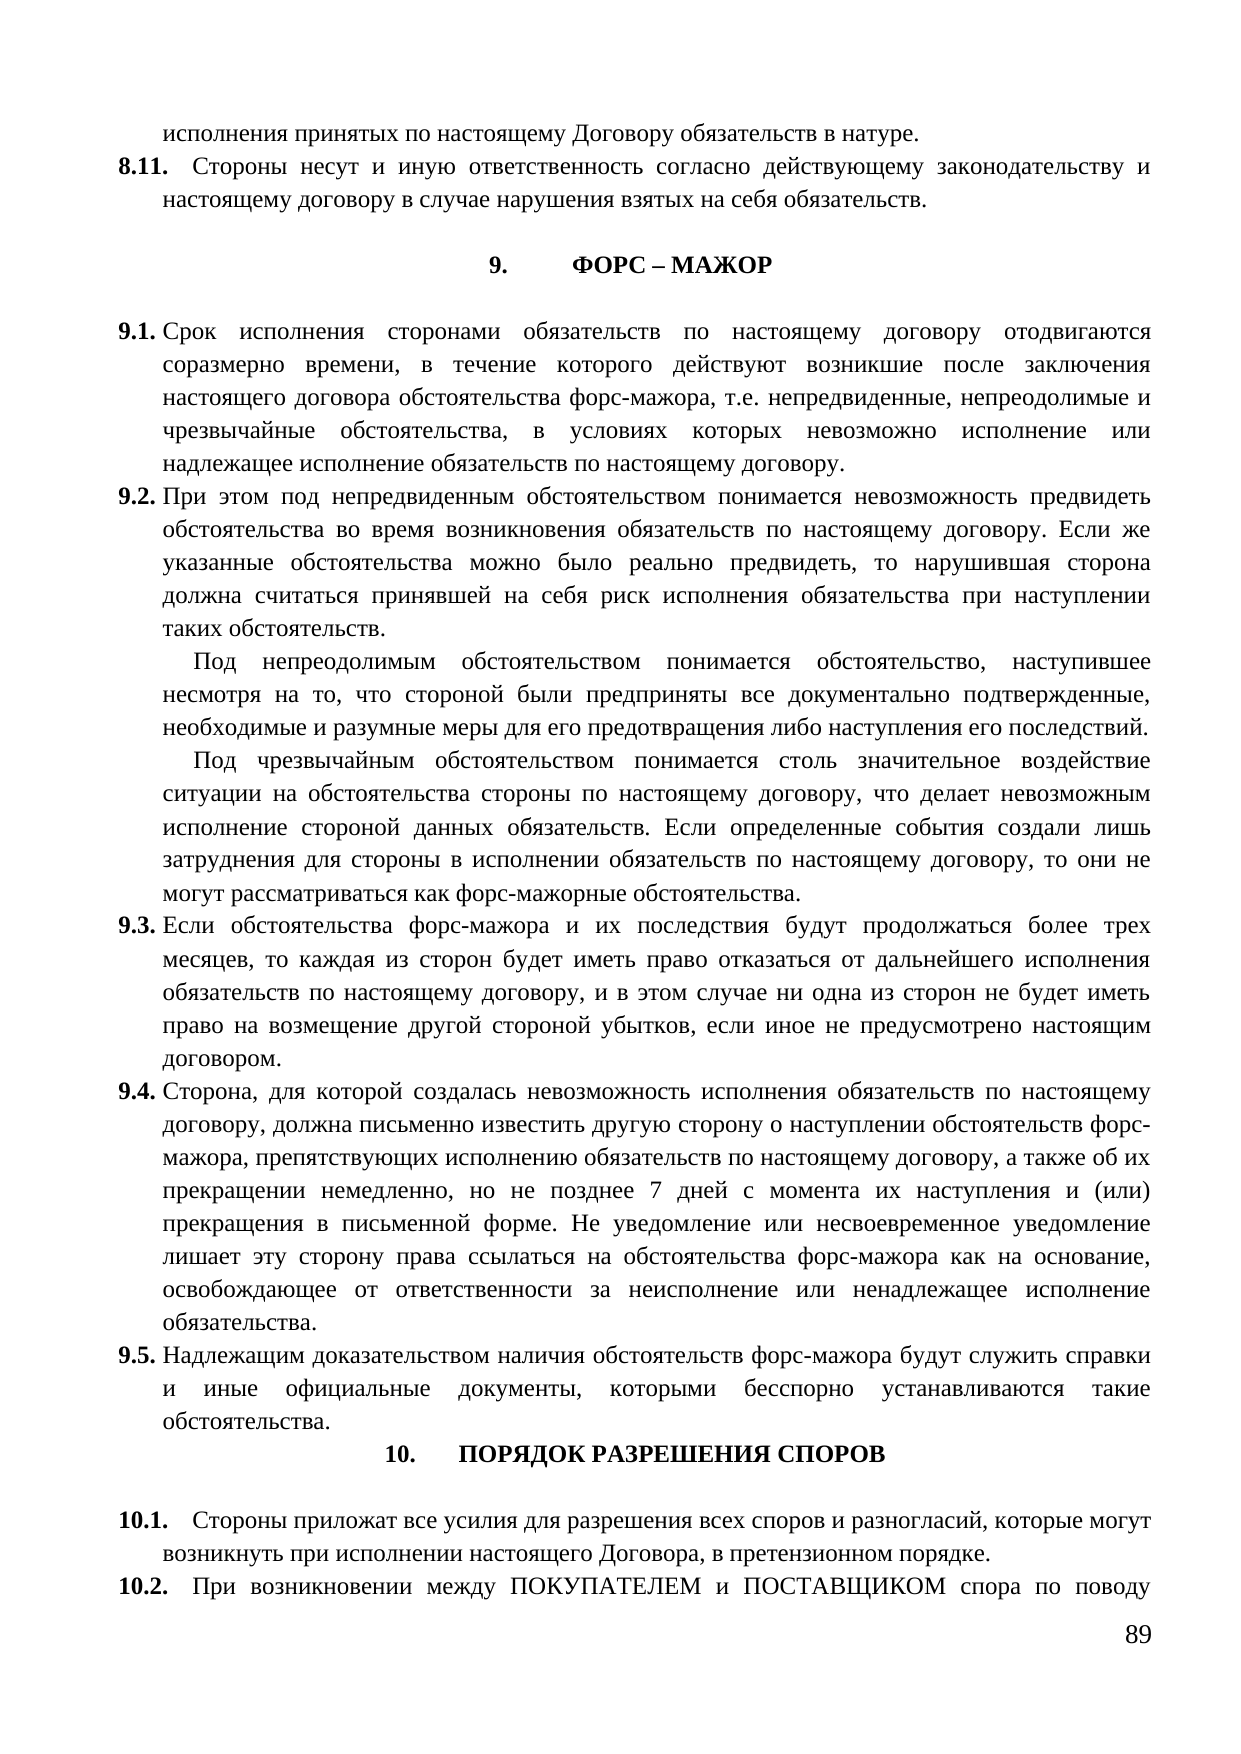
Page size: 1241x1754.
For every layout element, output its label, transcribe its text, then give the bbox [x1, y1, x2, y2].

text Под чрезвычайным обстоятельством понимается столь значительное воздействие ситуации на обстоятельства стороны по настоящему договору, что делает невозможным исполнение стороной данных обязательств. Если определенные события создали лишь затруднения для стороны в исполнении обязательств по настоящему договору, то они не могут рассматриваться как форс-мажорные обстоятельства. [162, 746, 1152, 906]
list ФОРС – МАЖОР [109, 250, 1152, 279]
list При этом под непредвиденным обстоятельством понимается невозможность предвидеть обстоятельства во время возникновения обязательств по настоящему договору. Если же указанные обстоятельства можно было реально предвидеть, то нарушившая сторона должна считаться принявшей на себя риск исполнения обязательства при наступлении таких обстоятельств. [118, 481, 1152, 642]
list Надлежащим доказательством наличия обстоятельств форс-мажора будут служить справки и иные официальные документы, которыми бесспорно устанавливаются такие обстоятельства. [118, 1340, 1152, 1435]
list Стороны несут и иную ответственность согласно действующему законодательству и настоящему договору в случае нарушения взятых на себя обязательств. [118, 151, 1152, 213]
list Стороны приложат все усилия для разрешения всех споров и разногласий, которые могут возникнуть при исполнении настоящего Договора, в претензионном порядке. [118, 1505, 1152, 1567]
list Если обстоятельства форс-мажора и их последствия будут продолжаться более трех месяцев, то каждая из сторон будет иметь право отказаться от дальнейшего исполнения обязательств по настоящему договору, и в этом случае ни одна из сторон не будет иметь право на возмещение другой стороной убытков, если иное не предусмотрено настоящим договором. [118, 911, 1152, 1071]
list Сторона, для которой создалась невозможность исполнения обязательств по настоящему договору, должна письменно известить другую сторону о наступлении обстоятельств форс-мажора, препятствующих исполнению обязательств по настоящему договору, а также об их прекращении немедленно, но не позднее 7 дней с момента их наступления и (или) прекращения в письменной форме. Не уведомление или несвоевременное уведомление лишает эту сторону права ссылаться на обстоятельства форс-мажора как на основание, освобождающее от ответственности за неисполнение или ненадлежащее исполнение обязательства. [118, 1076, 1152, 1336]
text Под непреодолимым обстоятельством понимается обстоятельство, наступившее несмотря на то, что стороной были предприняты все документально подтвержденные, необходимые и разумные меры для его предотвращения либо наступления его последствий. [162, 646, 1152, 741]
list ПОРЯДОК РАЗРЕШЕНИЯ СПОРОВ [118, 1439, 1152, 1468]
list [118, 1571, 1152, 1600]
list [118, 118, 1152, 147]
list Срок исполнения сторонами обязательств по настоящему договору отодвигаются соразмерно времени, в течение которого действуют возникшие после заключения настоящего договора обстоятельства форс-мажора, т.е. непредвиденные, непреодолимые и чрезвычайные обстоятельства, в условиях которых невозможно исполнение или надлежащее исполнение обязательств по настоящему договору. [118, 316, 1152, 477]
